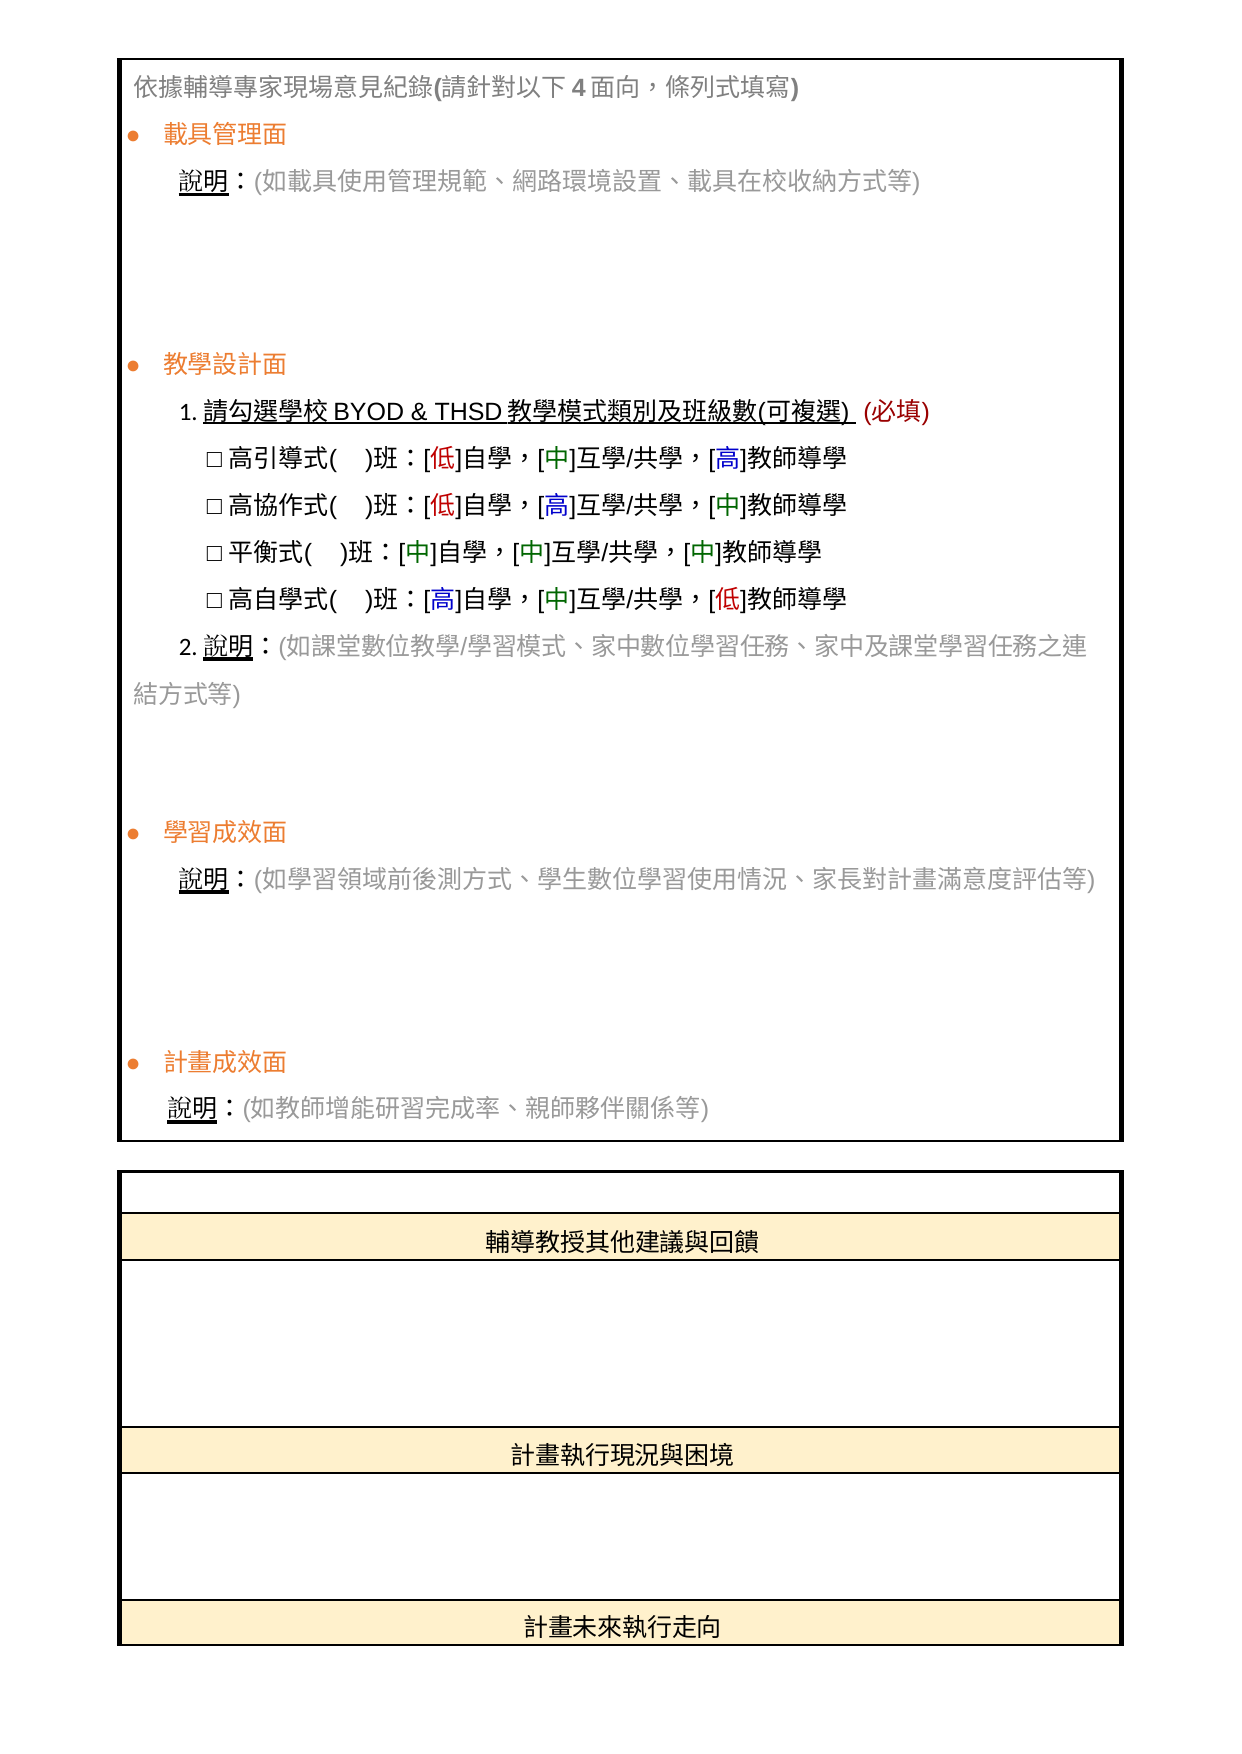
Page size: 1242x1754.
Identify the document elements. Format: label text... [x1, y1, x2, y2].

table_cell [122, 1261, 1119, 1426]
table_header [122, 1173, 1119, 1212]
table_cell 計畫執行現況與困境 [122, 1428, 1119, 1472]
table_cell [122, 1474, 1119, 1599]
table_cell 輔導教授其他建議與回饋 [122, 1214, 1119, 1259]
table_cell 依據輔導專家現場意見紀錄(請針對以下4面向，條列式填寫) 載具管理面 說明：(如載具使用管理規範、網路環境設置、載具在校收納方式等) 教學設計面 請勾選學校BYOD & THSD教學模式類別及班級數(可複選) (必填) 高引導式( )班：[低]自學，[中]互學/共學，[高]教師導學 高協作式( )班：[低]自學，[高]互學/共學，[中]教師導學 平衡式( )班：[中]自學，[中]互學/共學，[中]教師導學 高自學式( )班：[高]自學，[中]互學/共學，[低]教師導學 說明：(如課堂數位教學/學習模式、家中數位學習任務、家中及課堂學習任務之連結方式等) 學習成效面 說明：(如學習領域前後測方式、學生數位學習使用情況、家長對計畫滿意度評估等) 計畫成效面 說明：(如教師增能研習完成率、親師夥伴關係等) [122, 60, 1119, 1139]
table_cell 計畫未來執行走向 [122, 1601, 1119, 1644]
